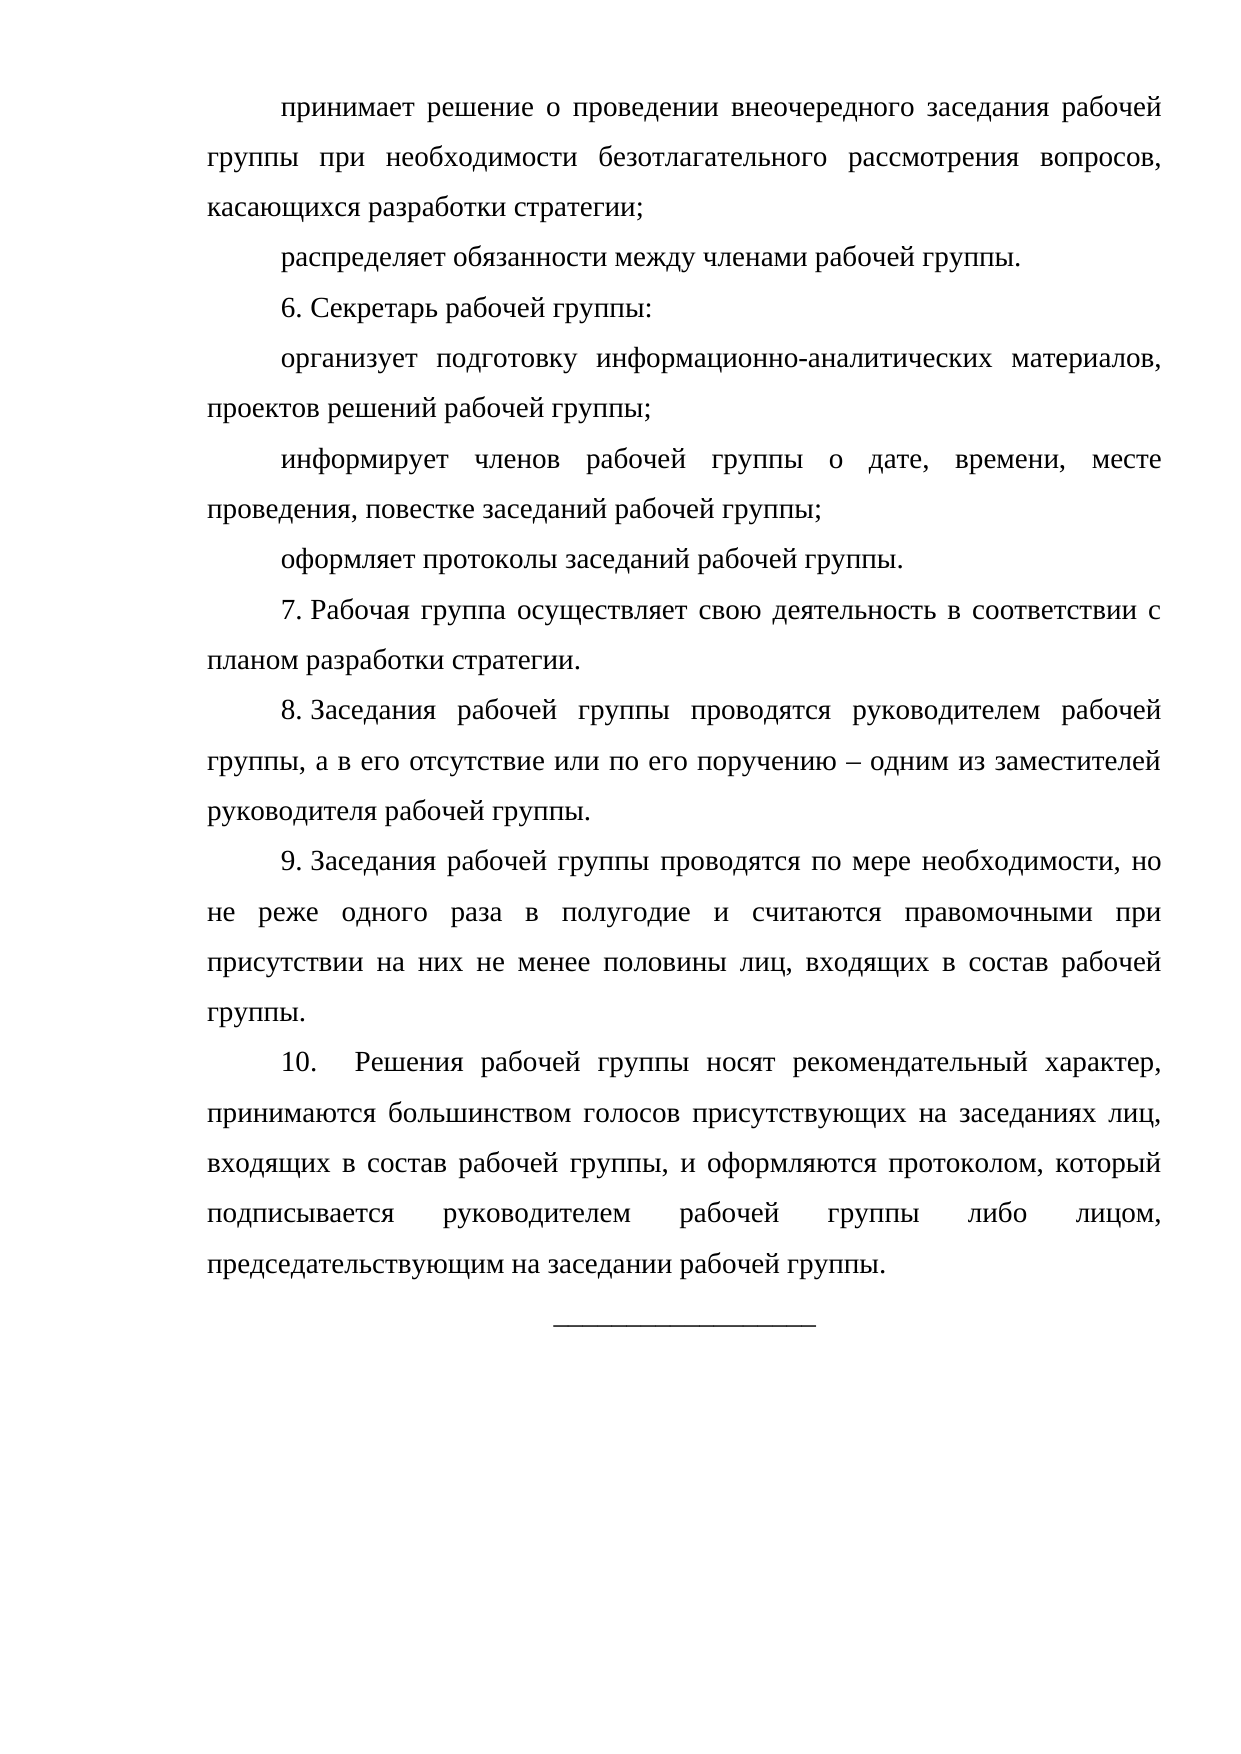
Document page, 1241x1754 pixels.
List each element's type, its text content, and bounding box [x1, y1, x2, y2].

list __________________ [207, 1296, 1162, 1330]
text распределяет обязанности между членами рабочей группы. [207, 239, 1162, 273]
list Секретарь рабочей группы: [207, 290, 1162, 323]
text принимает решение о проведении внеочередного заседания рабочей группы при необходимости безотлагательного рассмотрения вопросов, касающихся разработки стратегии; [207, 89, 1162, 223]
list Заседания рабочей группы проводятся по мере необходимости, но не реже одного раза в полугодие и считаются правомочными при присутствии на них не менее половины лиц, входящих в состав рабочей группы. [207, 843, 1162, 1028]
list Решения рабочей группы носят рекомендательный характер, принимаются большинством голосов присутствующих на заседаниях лиц, входящих в состав рабочей группы, и оформляются протоколом, который подписывается руководителем рабочей группы либо лицом, председательствующим на заседании рабочей группы. [207, 1044, 1162, 1279]
text оформляет протоколы заседаний рабочей группы. [207, 541, 1162, 575]
list Рабочая группа осуществляет свою деятельность в соответствии с планом разработки стратегии. [207, 592, 1162, 676]
text информирует членов рабочей группы о дате, времени, месте проведения, повестке заседаний рабочей группы; [207, 441, 1162, 525]
list Заседания рабочей группы проводятся руководителем рабочей группы, а в его отсутствие или по его поручению – одним из заместителей руководителя рабочей группы. [207, 692, 1162, 827]
text организует подготовку информационно-аналитических материалов, проектов решений рабочей группы; [207, 340, 1162, 424]
